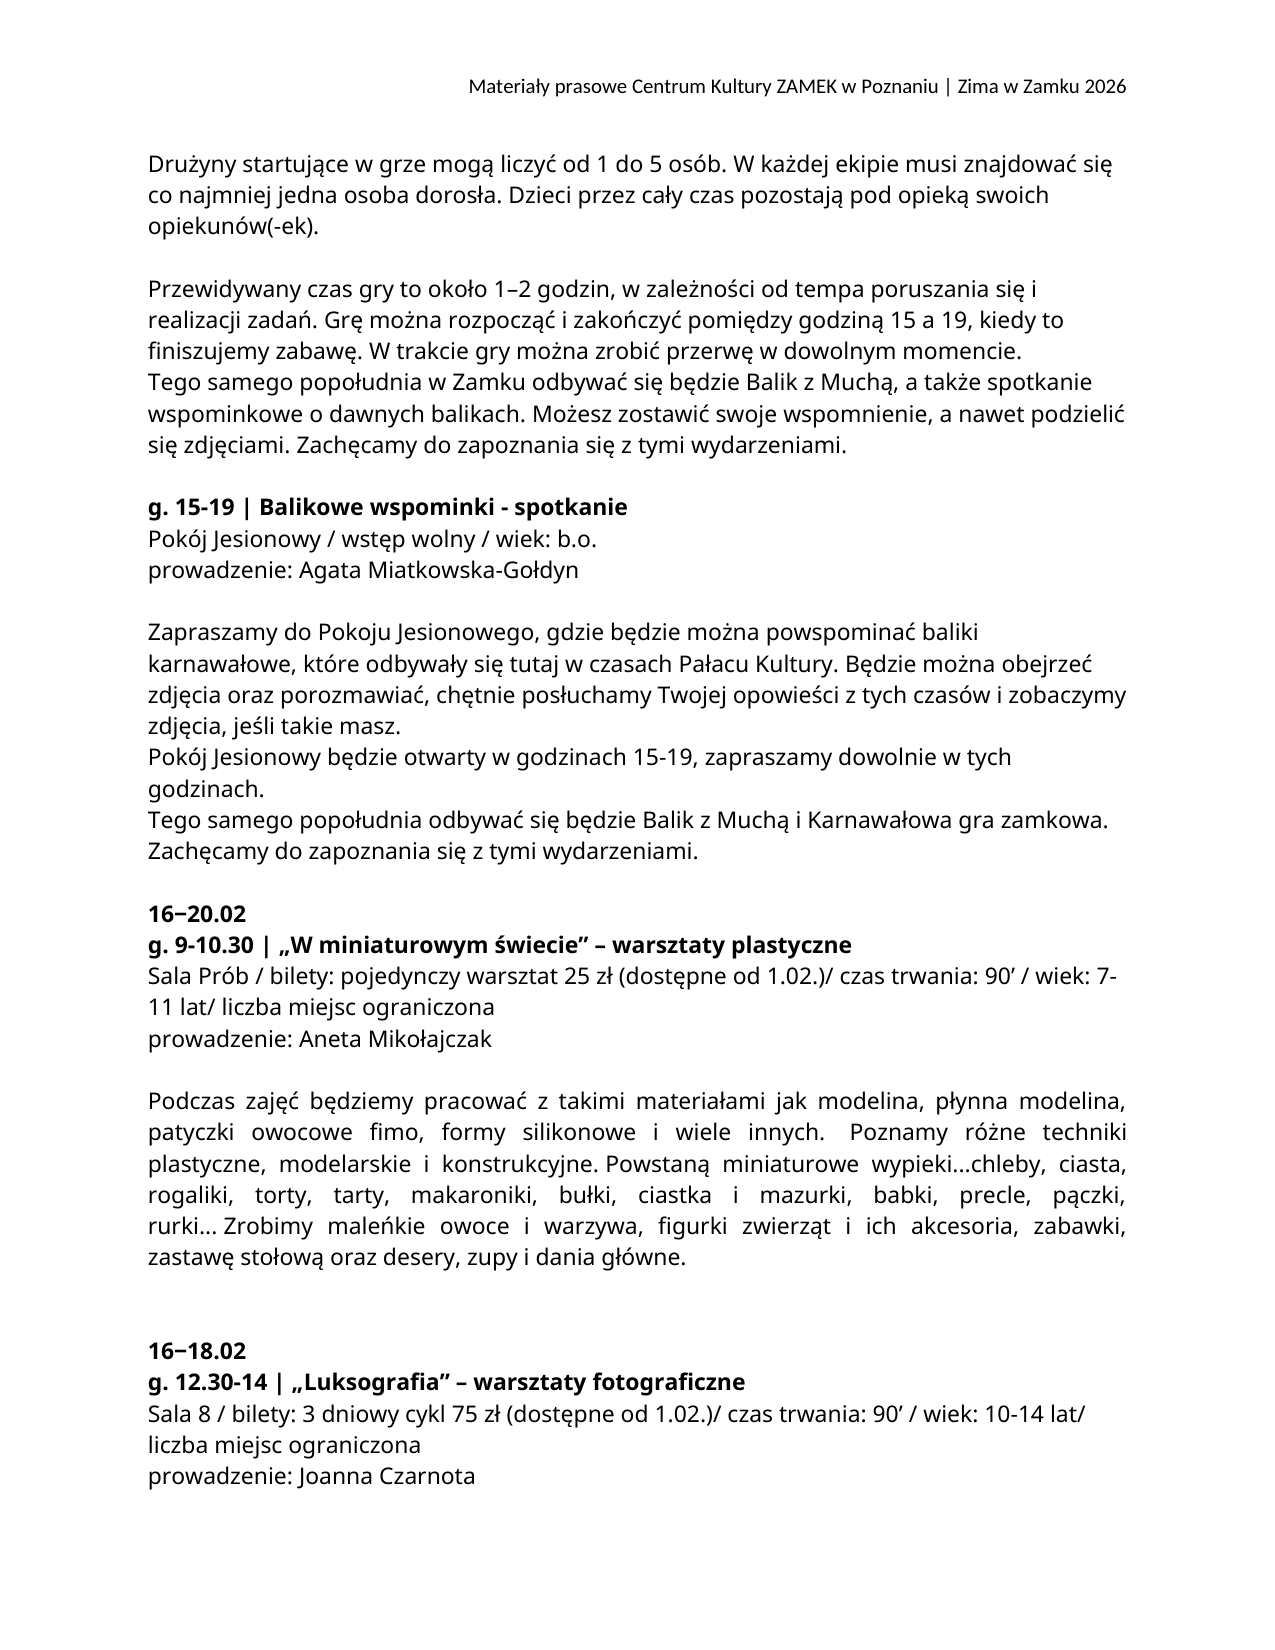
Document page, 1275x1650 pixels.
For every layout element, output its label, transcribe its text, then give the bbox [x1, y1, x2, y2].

text 16‒18.02 [148, 1335, 1127, 1366]
text prowadzenie: Joanna Czarnota [148, 1460, 1127, 1491]
text Tego samego popołudnia w Zamku odbywać się będzie Balik z Muchą, a także spotkanie wspominkowe o dawnych balikach. Możesz zostawić swoje wspomnienie, a nawet podzielić się zdjęciami. Zachęcamy do zapoznania się z tymi wydarzeniami. [148, 366, 1127, 460]
text Pokój Jesionowy / wstęp wolny / wiek: b.o. [148, 523, 1127, 554]
text g. 9-10.30 | „W miniaturowym świecie” – warsztaty plastyczne [148, 929, 1127, 960]
text Zapraszamy do Pokoju Jesionowego, gdzie będzie można powspominać baliki karnawałowe, które odbywały się tutaj w czasach Pałacu Kultury. Będzie można obejrzeć zdjęcia oraz porozmawiać, chętnie posłuchamy Twojej opowieści z tych czasów i zobaczymy zdjęcia, jeśli takie masz. [148, 616, 1127, 741]
text Podczas zajęć będziemy pracować z takimi materiałami jak modelina, płynna modelina, patyczki owocowe fimo, formy silikonowe i wiele innych. Poznamy różne techniki plastyczne, modelarskie i konstrukcyjne. Powstaną miniaturowe wypieki...chleby, ciasta, rogaliki, torty, tarty, makaroniki, bułki, ciastka i mazurki, babki, precle, pączki, rurki... Zrobimy maleńkie owoce i warzywa, figurki zwierząt i ich akcesoria, zabawki, zastawę stołową oraz desery, zupy i dania główne. [148, 1085, 1127, 1273]
text Tego samego popołudnia odbywać się będzie Balik z Muchą i Karnawałowa gra zamkowa. Zachęcamy do zapoznania się z tymi wydarzeniami. [148, 804, 1127, 866]
text g. 12.30-14 | „Luksografia” – warsztaty fotograficzne [148, 1366, 1127, 1398]
text 16‒20.02 [148, 898, 1127, 929]
text Pokój Jesionowy będzie otwarty w godzinach 15-19, zapraszamy dowolnie w tych godzinach. [148, 741, 1127, 804]
text prowadzenie: Aneta Mikołajczak [148, 1023, 1127, 1054]
text Sala 8 / bilety: 3 dniowy cykl 75 zł (dostępne od 1.02.)/ czas trwania: 90’ / wiek: 10-14 lat/ liczba miejsc ograniczona [148, 1398, 1127, 1460]
text Sala Prób / bilety: pojedynczy warsztat 25 zł (dostępne od 1.02.)/ czas trwania: 90’ / wiek: 7-11 lat/ liczba miejsc ograniczona [148, 960, 1127, 1023]
text prowadzenie: Agata Miatkowska-Gołdyn [148, 554, 1127, 585]
text Drużyny startujące w grze mogą liczyć od 1 do 5 osób. W każdej ekipie musi znajdować się co najmniej jedna osoba dorosła. Dzieci przez cały czas pozostają pod opieką swoich opiekunów(-ek). [148, 148, 1127, 241]
text g. 15-19 | Balikowe wspominki - spotkanie [148, 491, 1127, 523]
text Przewidywany czas gry to około 1–2 godzin, w zależności od tempa poruszania się i realizacji zadań. Grę można rozpocząć i zakończyć pomiędzy godziną 15 a 19, kiedy to finiszujemy zabawę. W trakcie gry można zrobić przerwę w dowolnym momencie. [148, 273, 1127, 366]
